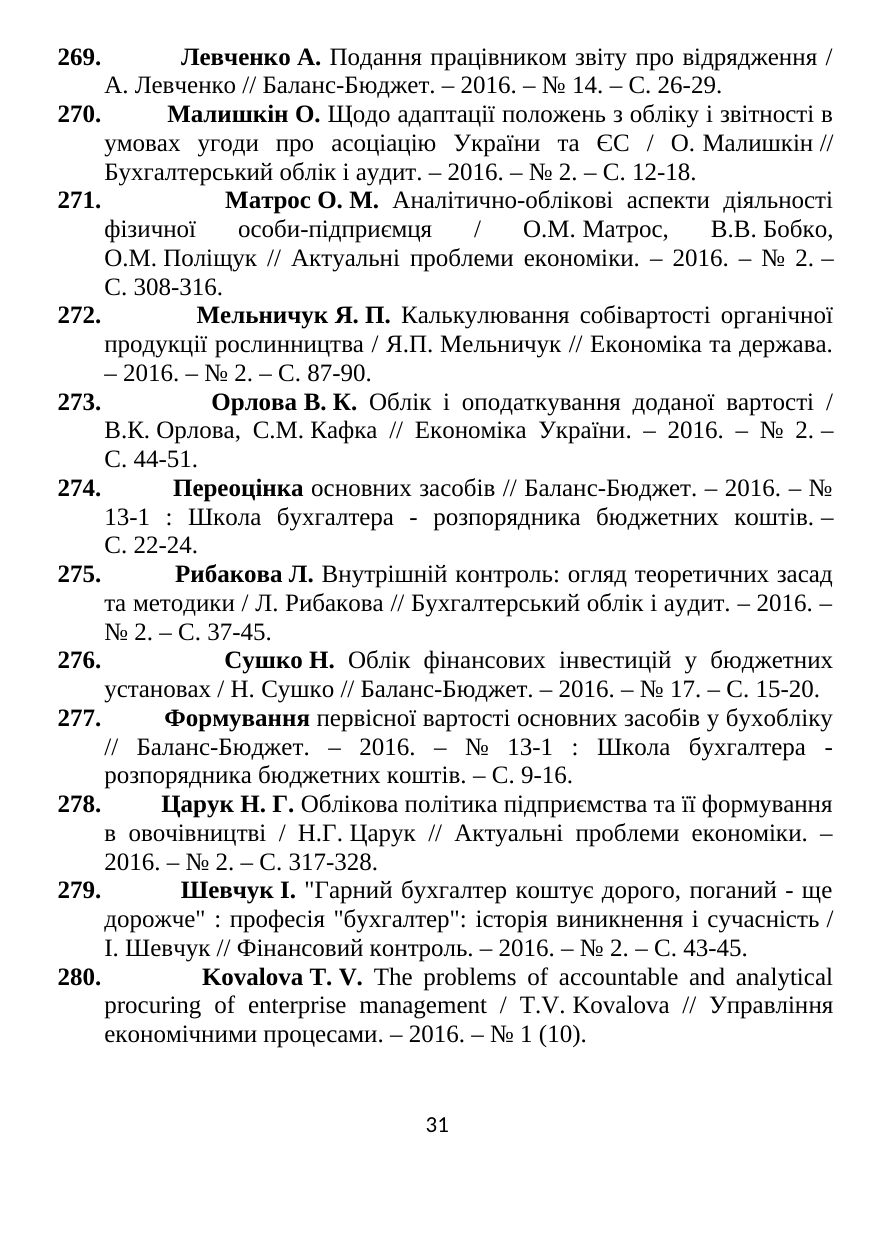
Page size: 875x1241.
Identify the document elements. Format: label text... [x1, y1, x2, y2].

table_cell Мельничук Я. П. Калькулювання собівартості органічної продукції рослинництва / Я.П. Мельничук // Економіка та держава. – 2016. – № 2. – С. 87-90. [104, 300, 833, 387]
table_cell [42, 703, 104, 789]
table_cell [42, 185, 104, 300]
table_cell Переоцінка основних засобів // Баланс-Бюджет. – 2016. – № 13-1 : Школа бухгалтера - розпорядника бюджетних коштів. – С. 22-24. [104, 473, 833, 559]
table_cell Левченко А. Подання працівником звіту про відрядження / А. Левченко // Баланс-Бюджет. – 2016. – № 14. – С. 26-29. [104, 42, 833, 99]
table_cell [42, 300, 104, 387]
table_cell [42, 559, 104, 645]
table_cell Рибакова Л. Внутрішній контроль: огляд теоретичних засад та методики / Л. Рибакова // Бухгалтерський облік і аудит. – 2016. – № 2. – С. 37-45. [104, 559, 833, 645]
table_cell [42, 473, 104, 559]
table_cell Орлова В. К. Облік і оподаткування доданої вартості / В.К. Орлова, С.М. Кафка // Економіка України. – 2016. – № 2. – С. 44-51. [104, 387, 833, 473]
table_cell Формування первісної вартості основних засобів у бухобліку // Баланс-Бюджет. – 2016. – № 13-1 : Школа бухгалтера - розпорядника бюджетних коштів. – С. 9-16. [104, 703, 833, 789]
table_cell [42, 875, 104, 962]
table_cell [42, 42, 104, 99]
table_cell [42, 962, 104, 1048]
table_cell [42, 387, 104, 473]
table_cell Малишкін О. Щодо адаптації положень з обліку і звітності в умовах угоди про асоціацію України та ЄС / О. Малишкін // Бухгалтерський облік і аудит. – 2016. – № 2. – С. 12-18. [104, 99, 833, 185]
table_cell Сушко Н. Облік фінансових інвестицій у бюджетних установах / Н. Сушко // Баланс-Бюджет. – 2016. – № 17. – С. 15-20. [104, 645, 833, 703]
table_cell Kovalova T. V. The problems of accountable and analytical procuring of enterprise management / T.V. Kovalova // Управління економічними процесами. – 2016. – № 1 (10). [104, 962, 833, 1048]
table_cell Матрос О. М. Аналітично-облікові аспекти діяльності фізичної особи-підприємця / О.М. Матрос, В.В. Бобко, О.М. Поліщук // Актуальні проблеми економіки. – 2016. – № 2. – С. 308-316. [104, 185, 833, 300]
table_cell [42, 789, 104, 875]
table_cell [42, 645, 104, 703]
table_cell Шевчук І. "Гарний бухгалтер коштує дорого, поганий - ще дорожче" : професія "бухгалтер": історія виникнення і сучасність / І. Шевчук // Фінансовий контроль. – 2016. – № 2. – С. 43-45. [104, 875, 833, 962]
table_cell Царук Н. Г. Облікова політика підприємства та її формування в овочівництві / Н.Г. Царук // Актуальні проблеми економіки. – 2016. – № 2. – С. 317-328. [104, 789, 833, 875]
table_cell [42, 99, 104, 185]
